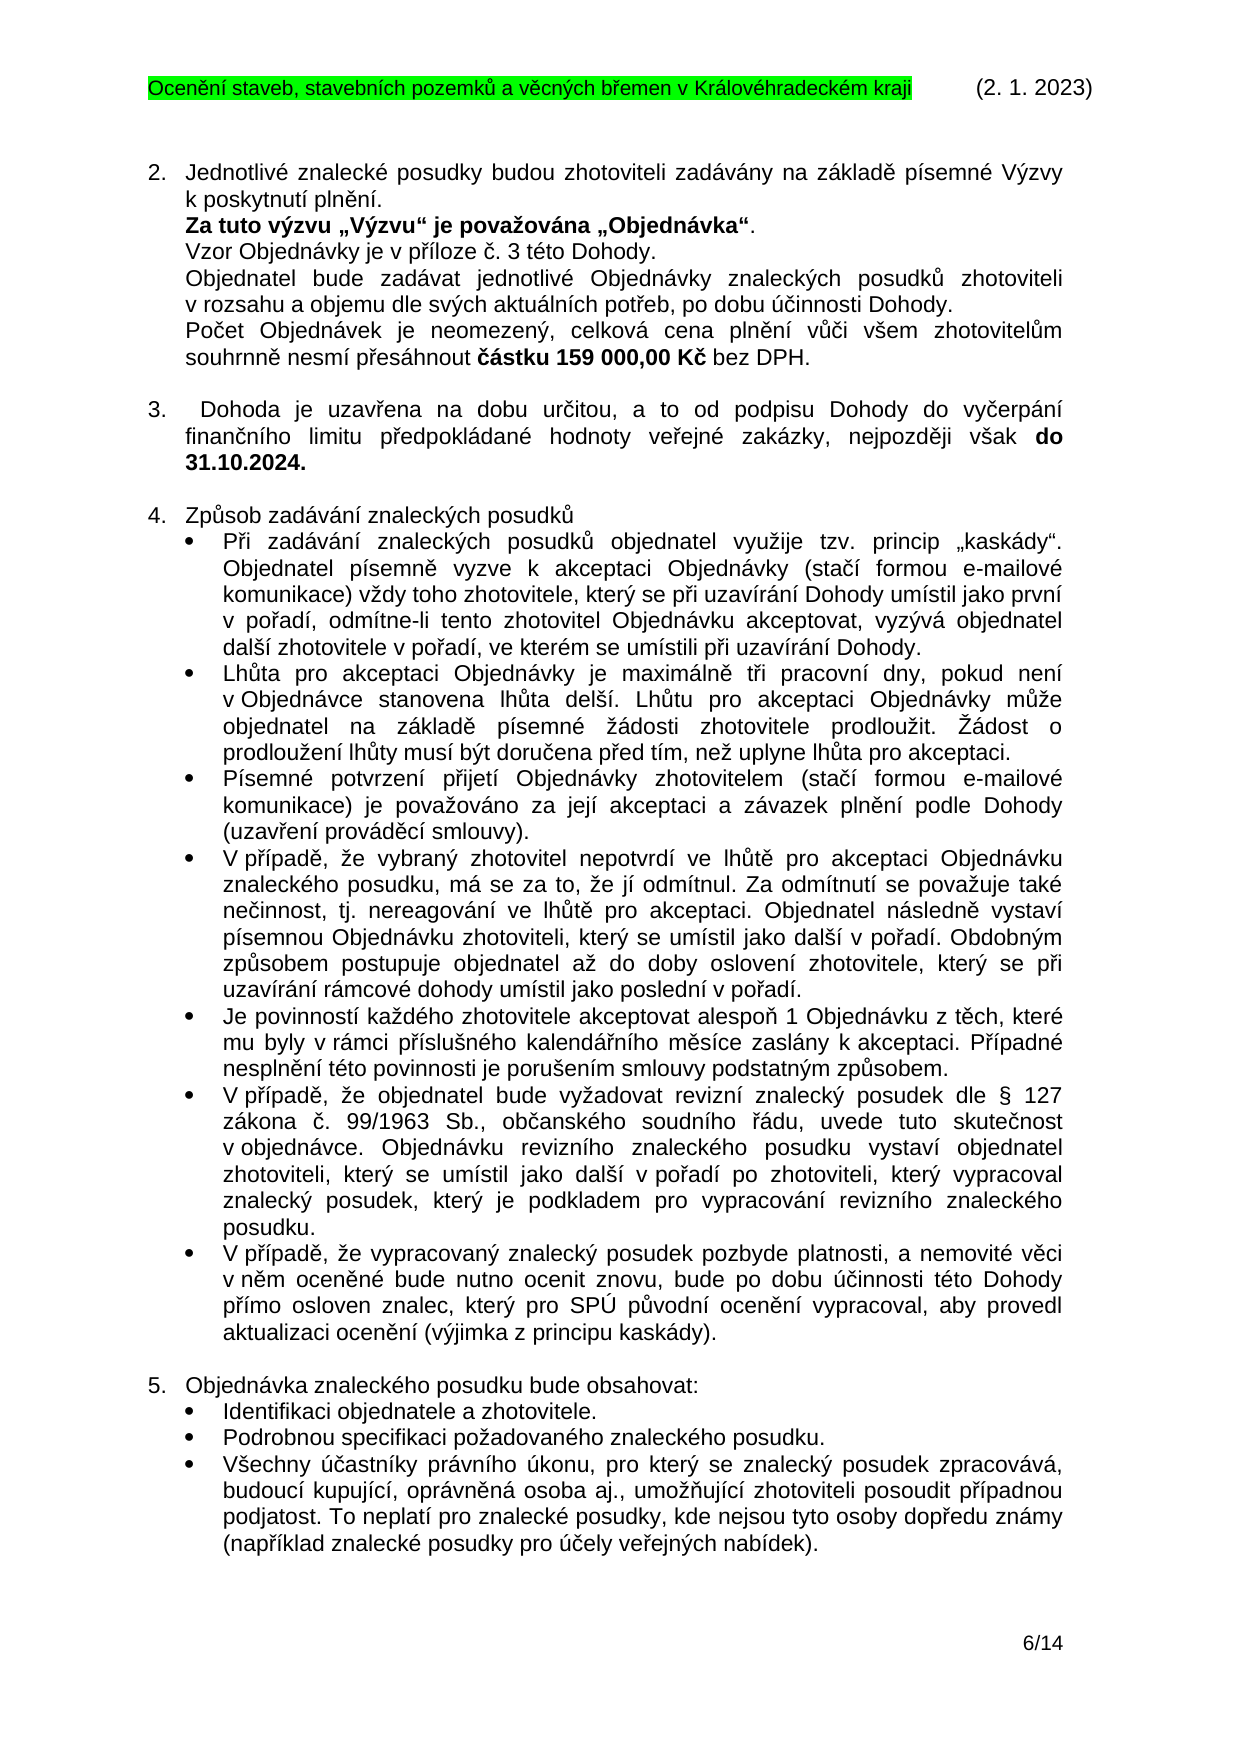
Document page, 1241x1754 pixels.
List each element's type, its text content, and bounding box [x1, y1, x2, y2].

list Při zadávání znaleckých posudků objednatel využije tzv. princip „kaskády“. Objednatel písemně vyzve k akceptaci Objednávky (stačí formou e-mailové komunikace) vždy toho zhotovitele, který se při uzavírání Dohody umístil jako první v pořadí, odmítne-li tento zhotovitel Objednávku akceptovat, vyzývá objednatel další zhotovitele v pořadí, ve kterém se umístili při uzavírání Dohody. [185, 528, 1063, 660]
list Objednávka znaleckého posudku bude obsahovat: [148, 1372, 1063, 1398]
list Způsob zadávání znaleckých posudků [148, 502, 1063, 528]
text Objednatel bude zadávat jednotlivé Objednávky znaleckých posudků zhotoviteli v rozsahu a objemu dle svých aktuálních potřeb, po dobu účinnosti Dohody. [185, 265, 1063, 317]
list Identifikaci objednatele a zhotovitele. [185, 1398, 1063, 1424]
list V případě, že objednatel bude vyžadovat revizní znalecký posudek dle § 127 zákona č. 99/1963 Sb., občanského soudního řádu, uvede tuto skutečnost v objednávce. Objednávku revizního znaleckého posudku vystaví objednatel zhotoviteli, který se umístil jako další v pořadí po zhotoviteli, který vypracoval znalecký posudek, který je podkladem pro vypracování revizního znaleckého posudku. [185, 1082, 1063, 1240]
list Písemné potvrzení přijetí Objednávky zhotovitelem (stačí formou e-mailové komunikace) je považováno za její akceptaci a závazek plnění podle Dohody (uzavření prováděcí smlouvy). [185, 765, 1063, 844]
text Počet Objednávek je neomezený, celková cena plnění vůči všem zhotovitelům souhrnně nesmí přesáhnout částku 159 000,00 Kč bez DPH. [185, 317, 1063, 370]
text Za tuto výzvu „Výzvu“ je považována „Objednávka“. [185, 212, 1063, 238]
list Podrobnou specifikaci požadovaného znaleckého posudku. [185, 1424, 1063, 1451]
text Vzor Objednávky je v příloze č. 3 této Dohody. [185, 238, 1063, 265]
list Jednotlivé znalecké posudky budou zhotoviteli zadávány na základě písemné Výzvy k poskytnutí plnění. [148, 159, 1063, 212]
list V případě, že vypracovaný znalecký posudek pozbyde platnosti, a nemovité věci v něm oceněné bude nutno ocenit znovu, bude po dobu účinnosti této Dohody přímo osloven znalec, který pro SPÚ původní ocenění vypracoval, aby provedl aktualizaci ocenění (výjimka z principu kaskády). [185, 1240, 1063, 1345]
list Dohoda je uzavřena na dobu určitou, a to od podpisu Dohody do vyčerpání finančního limitu předpokládané hodnoty veřejné zakázky, nejpozději však do 31.10.2024. [148, 396, 1063, 476]
list Je povinností každého zhotovitele akceptovat alespoň 1 Objednávku z těch, které mu byly v rámci příslušného kalendářního měsíce zaslány k akceptaci. Případné nesplnění této povinnosti je porušením smlouvy podstatným způsobem. [185, 1003, 1063, 1082]
list Lhůta pro akceptaci Objednávky je maximálně tři pracovní dny, pokud není v Objednávce stanovena lhůta delší. Lhůtu pro akceptaci Objednávky může objednatel na základě písemné žádosti zhotovitele prodloužit. Žádost o prodloužení lhůty musí být doručena před tím, než uplyne lhůta pro akceptaci. [185, 660, 1063, 765]
list V případě, že vybraný zhotovitel nepotvrdí ve lhůtě pro akceptaci Objednávku znaleckého posudku, má se za to, že jí odmítnul. Za odmítnutí se považuje také nečinnost, tj. nereagování ve lhůtě pro akceptaci. Objednatel následně vystaví písemnou Objednávku zhotoviteli, který se umístil jako další v pořadí. Obdobným způsobem postupuje objednatel až do doby oslovení zhotovitele, který se při uzavírání rámcové dohody umístil jako poslední v pořadí. [185, 844, 1063, 1003]
list Všechny účastníky právního úkonu, pro který se znalecký posudek zpracovává, budoucí kupující, oprávněná osoba aj., umožňující zhotoviteli posoudit případnou podjatost. To neplatí pro znalecké posudky, kde nejsou tyto osoby dopředu známy (například znalecké posudky pro účely veřejných nabídek). [185, 1451, 1063, 1556]
